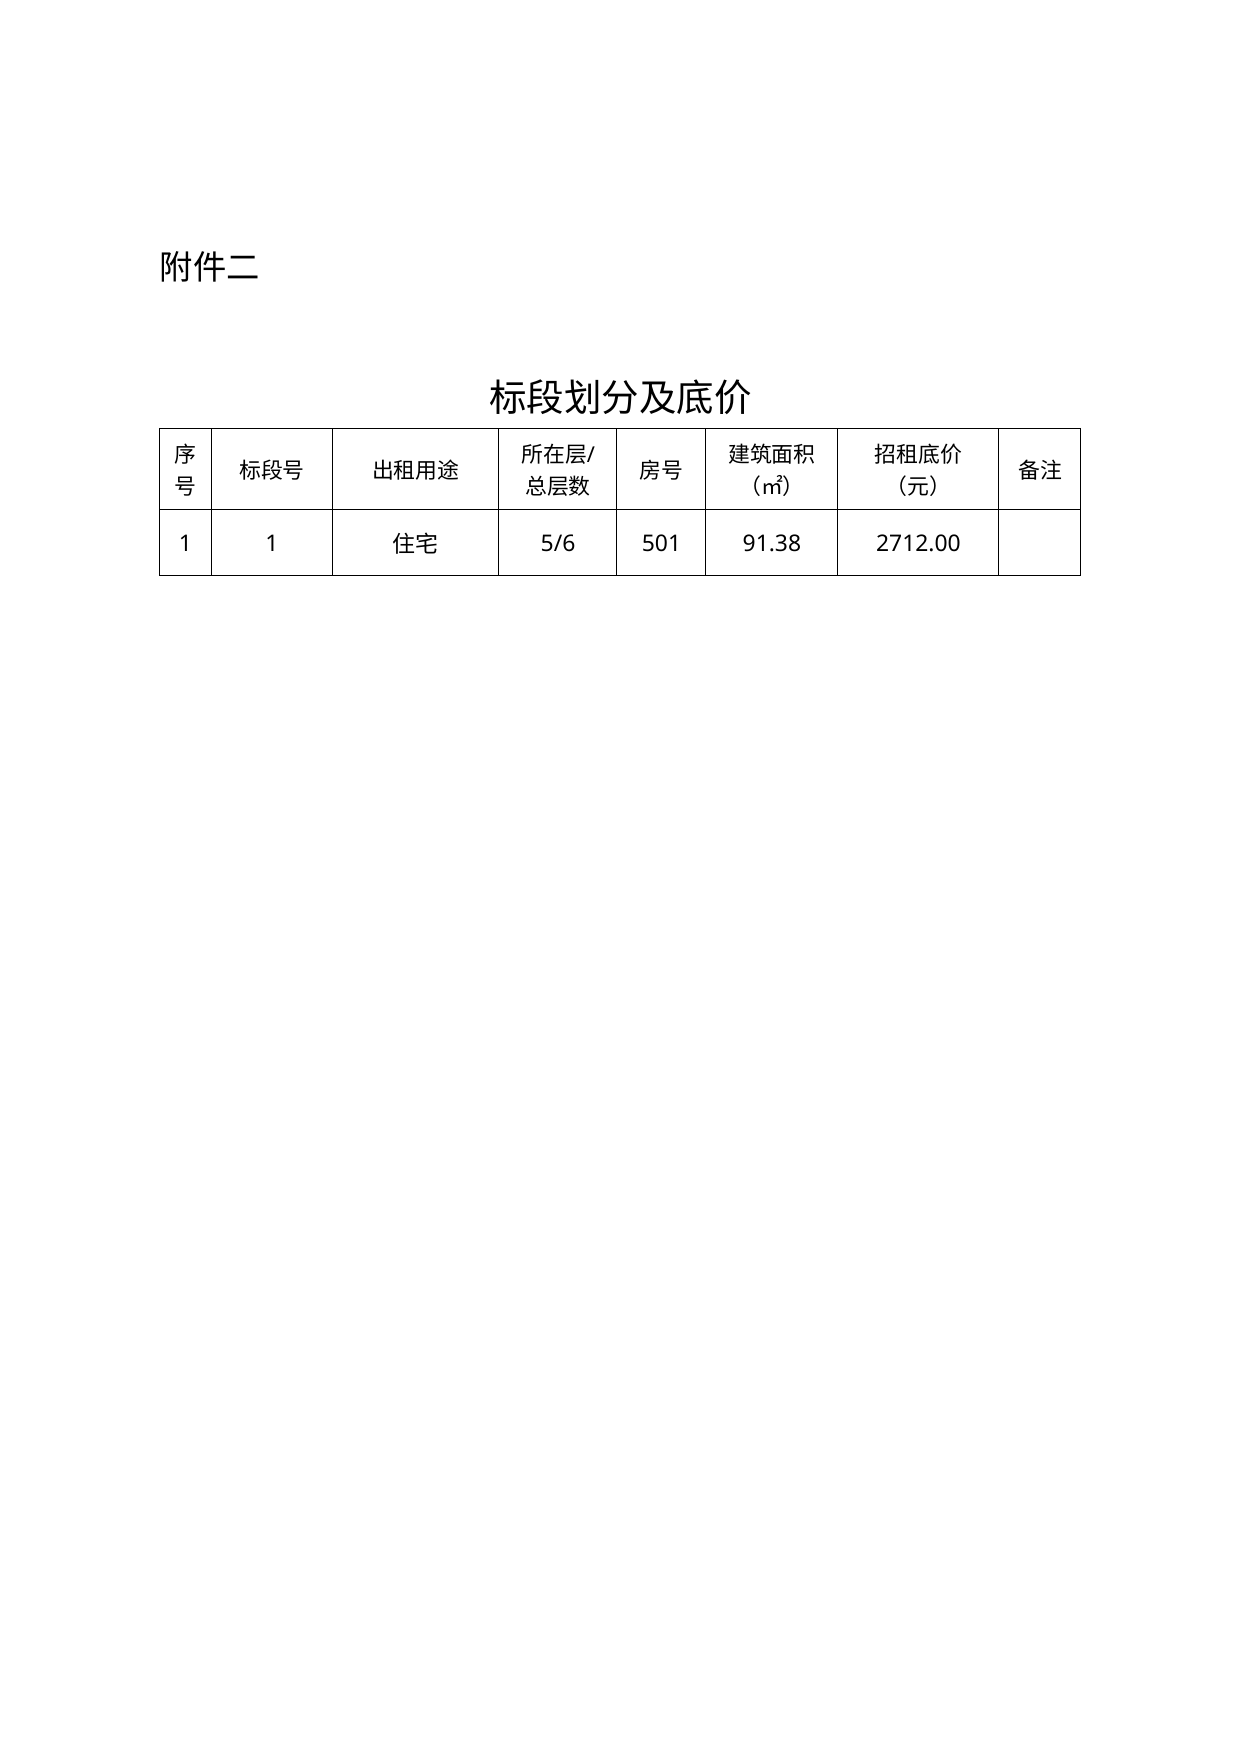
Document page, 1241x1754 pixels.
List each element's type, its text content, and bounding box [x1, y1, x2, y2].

table_header 房号 [617, 429, 705, 509]
table_cell 住宅 [333, 510, 498, 575]
table_header 招租底价（元） [838, 429, 998, 509]
table_cell 2712.00 [838, 510, 998, 575]
table_header 标段号 [212, 429, 332, 509]
table_cell 1 [160, 510, 211, 575]
text 标段划分及底价 [159, 363, 1081, 428]
table_cell 501 [617, 510, 705, 575]
table_header 建筑面积（㎡） [706, 429, 837, 509]
table_cell 1 [212, 510, 332, 575]
table_header 备注 [999, 429, 1080, 509]
table_cell 5/6 [499, 510, 616, 575]
table_header 出租用途 [333, 429, 498, 509]
text 附件二 [159, 233, 1081, 298]
table_header 序号 [160, 429, 211, 509]
table_cell 91.38 [706, 510, 837, 575]
table_header 所在层/ 总层数 [499, 429, 616, 509]
table_cell [999, 510, 1080, 575]
